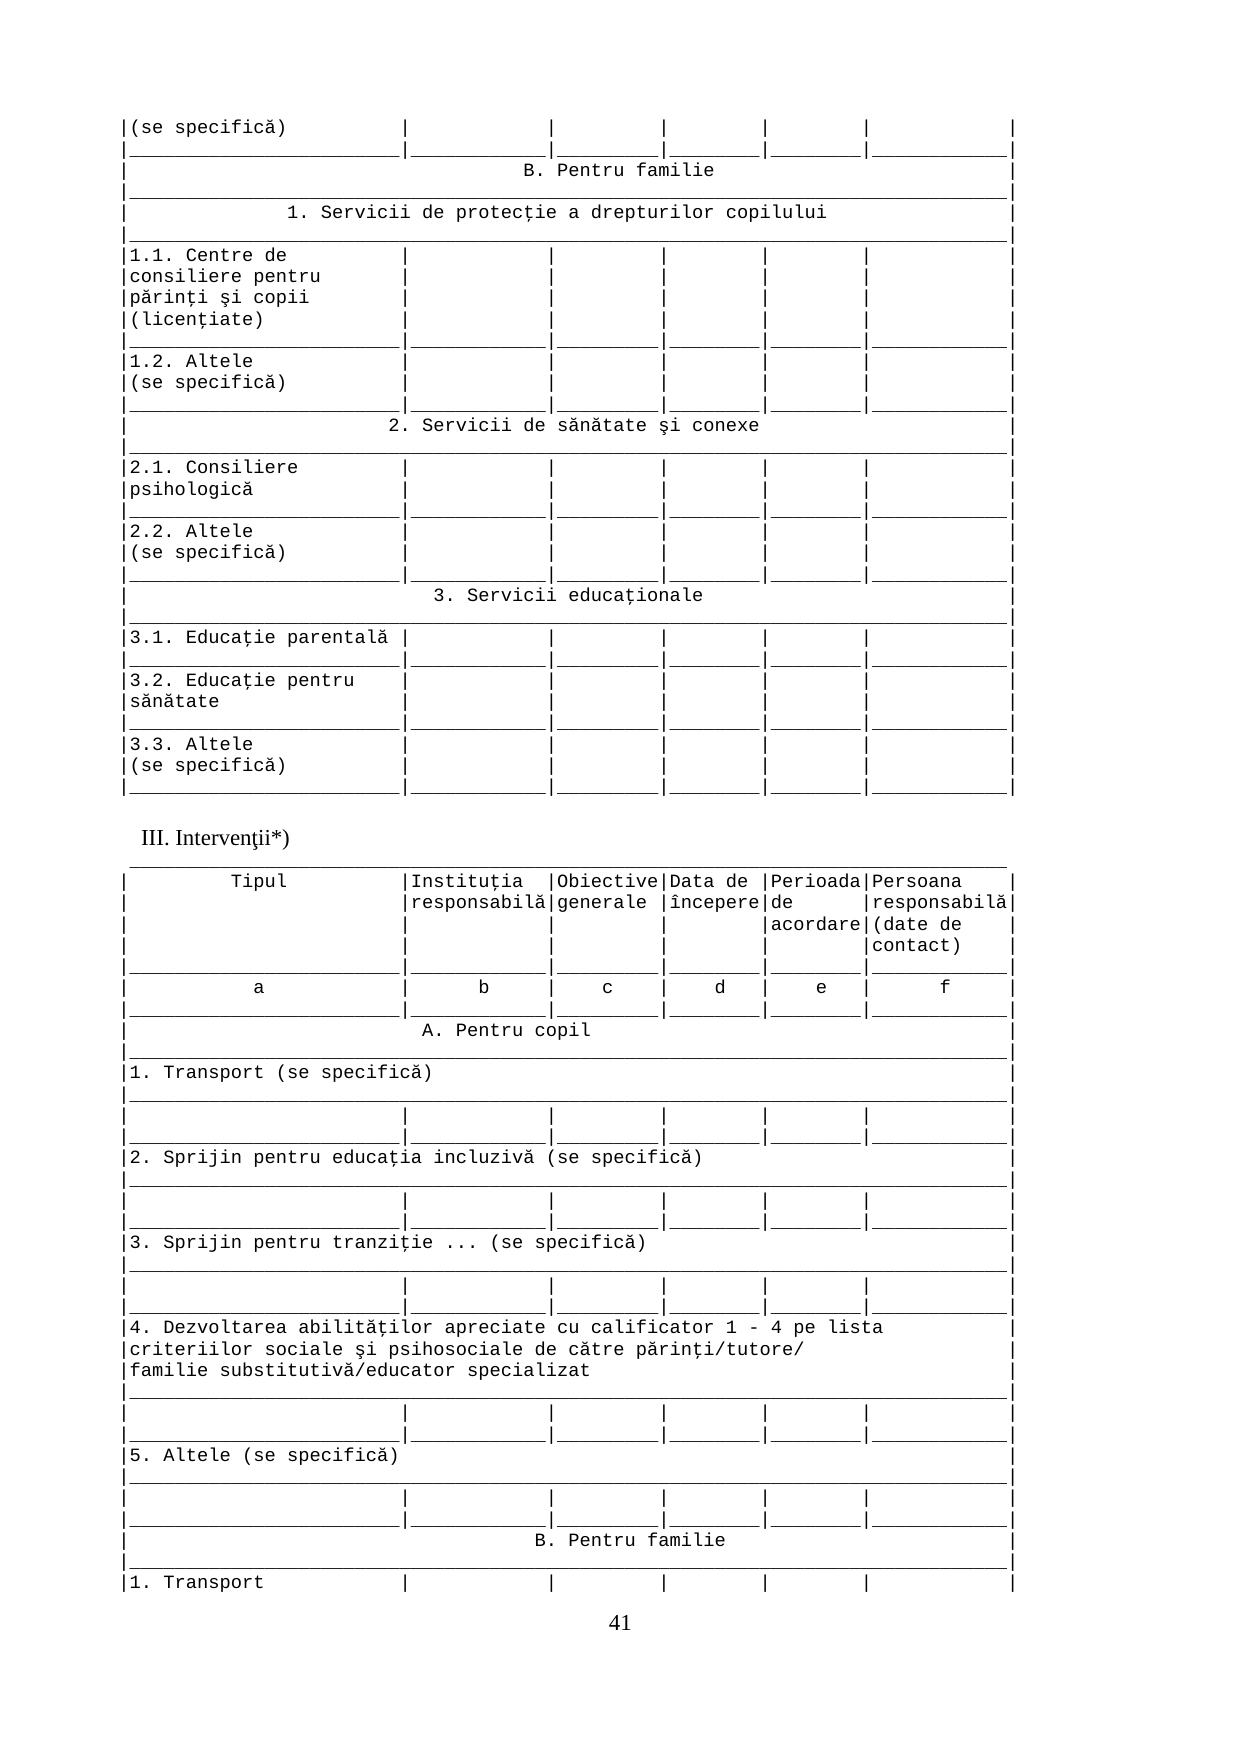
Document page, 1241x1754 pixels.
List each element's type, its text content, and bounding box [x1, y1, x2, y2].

text | | | | | | | [118, 1403, 1122, 1424]
text |4. Dezvoltarea abilităţilor apreciate cu calificator 1 - 4 pe lista | [118, 1318, 1122, 1339]
text |1. Transport (se specifică) | [118, 1063, 1122, 1084]
text |________________________|____________|_________|________|________|____________| [118, 1424, 1122, 1446]
text |sănătate | | | | | | [118, 692, 1122, 713]
text |3. Sprijin pentru tranziţie ... (se specifică) | [118, 1233, 1122, 1254]
text |3.2. Educaţie pentru | | | | | | [118, 671, 1122, 692]
text |(se specifică) | | | | | | [118, 756, 1122, 777]
text |______________________________________________________________________________| [118, 1552, 1122, 1573]
text |________________________|____________|_________|________|________|____________| [118, 777, 1122, 798]
text |psihologică | | | | | | [118, 479, 1122, 501]
text | | | | | | | [118, 1276, 1122, 1297]
text |________________________|____________|_________|________|________|____________| [118, 394, 1122, 416]
text |________________________|____________|_________|________|________|____________| [118, 1127, 1122, 1148]
text |________________________|____________|_________|________|________|____________| [118, 1297, 1122, 1318]
text |______________________________________________________________________________| [118, 1042, 1122, 1063]
text |2. Sprijin pentru educaţia incluzivă (se specifică) | [118, 1148, 1122, 1169]
text |(licenţiate) | | | | | | [118, 309, 1122, 331]
text |______________________________________________________________________________| [118, 1169, 1122, 1191]
text |______________________________________________________________________________| [118, 1254, 1122, 1276]
text |________________________|____________|_________|________|________|____________| [118, 331, 1122, 352]
text |părinţi şi copii | | | | | | [118, 288, 1122, 309]
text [118, 139, 1122, 161]
text | | | | | | | [118, 1106, 1122, 1127]
text |______________________________________________________________________________| [118, 224, 1122, 246]
text |________________________|____________|_________|________|________|____________| [118, 649, 1122, 671]
text | A. Pentru copil | [118, 1021, 1122, 1042]
text |consiliere pentru | | | | | | [118, 267, 1122, 288]
text |______________________________________________________________________________| [118, 437, 1122, 458]
text |5. Altele (se specifică) | [118, 1446, 1122, 1467]
text | a | b | c | d | e | f | [118, 978, 1122, 999]
text |________________________|____________|_________|________|________|____________| [118, 957, 1122, 978]
text | |responsabilă|generale |începere|de |responsabilă| [118, 893, 1122, 914]
text | B. Pentru familie | [118, 1531, 1122, 1552]
text | | | | |acordare|(date de | [118, 914, 1122, 936]
text |________________________|____________|_________|________|________|____________| [118, 501, 1122, 522]
text | | | | | |contact) | [118, 936, 1122, 957]
text |2.2. Altele | | | | | | [118, 522, 1122, 543]
text III. Intervenţii*) [118, 824, 1122, 851]
text |1.1. Centre de | | | | | | [118, 246, 1122, 267]
text |______________________________________________________________________________| [118, 1084, 1122, 1106]
text |3.3. Altele | | | | | | [118, 734, 1122, 756]
text |(se specifică) | | | | | | [118, 373, 1122, 394]
text |1. Transport | | | | | | [118, 1573, 1122, 1594]
text | 2. Servicii de sănătate şi conexe | [118, 416, 1122, 437]
text | | | | | | | [118, 1488, 1122, 1509]
text |________________________|____________|_________|________|________|____________| [118, 713, 1122, 734]
text |2.1. Consiliere | | | | | | [118, 458, 1122, 479]
text | 1. Servicii de protecţie a drepturilor copilului | [118, 203, 1122, 224]
text |1.2. Altele | | | | | | [118, 352, 1122, 373]
text |______________________________________________________________________________| [118, 182, 1122, 203]
text | | | | | | | [118, 1191, 1122, 1212]
text |familie substitutivă/educator specializat | [118, 1361, 1122, 1382]
text |________________________|____________|_________|________|________|____________| [118, 999, 1122, 1021]
text |criteriilor sociale şi psihosociale de către părinţi/tutore/ | [118, 1339, 1122, 1361]
text | Tipul |Instituţia |Obiective|Data de |Perioada|Persoana | [118, 872, 1122, 893]
text |________________________|____________|_________|________|________|____________| [118, 1212, 1122, 1233]
text |______________________________________________________________________________| [118, 1467, 1122, 1488]
text |(se specifică) | | | | | | [118, 118, 1122, 139]
text |(se specifică) | | | | | | [118, 543, 1122, 564]
text | B. Pentru familie | [118, 161, 1122, 182]
text |3.1. Educaţie parentală | | | | | | [118, 628, 1122, 649]
text |______________________________________________________________________________| [118, 1382, 1122, 1403]
text |________________________|____________|_________|________|________|____________| [118, 564, 1122, 586]
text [118, 1509, 1122, 1531]
text ______________________________________________________________________________ [118, 851, 1122, 872]
text |______________________________________________________________________________| [118, 607, 1122, 628]
text | 3. Servicii educaţionale | [118, 586, 1122, 607]
